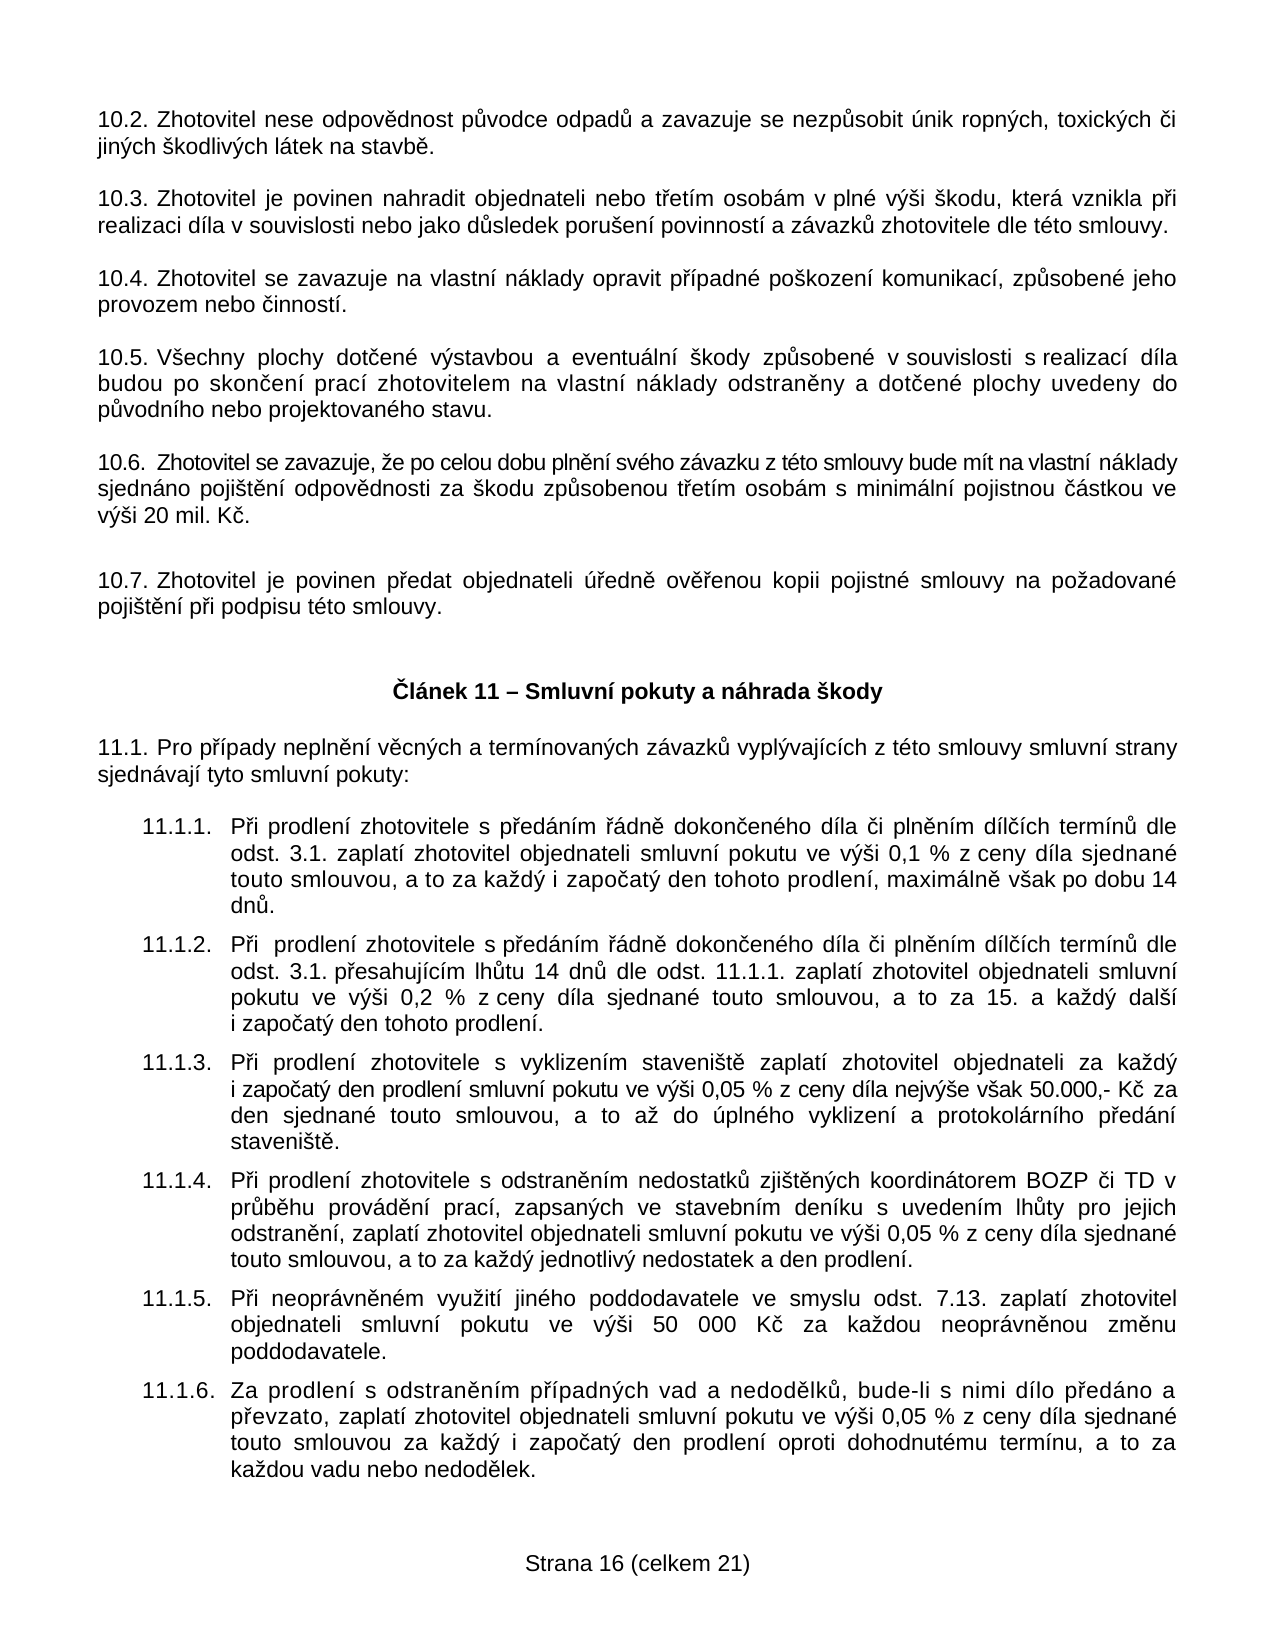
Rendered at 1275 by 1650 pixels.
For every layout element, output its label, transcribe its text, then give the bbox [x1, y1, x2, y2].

list Zhotovitel je povinen nahradit objednateli nebo třetím osobám v plné výši škodu, která vznikla při realizaci díla v souvislosti nebo jako důsledek porušení povinností a závazků zhotovitele dle této smlouvy. [97, 185, 1177, 238]
list Při prodlení zhotovitele s předáním řádně dokončeného díla či plněním dílčích termínů dle odst. 3.1. přesahujícím lhůtu 14 dnů dle odst. 11.1.1. zaplatí zhotovitel objednateli smluvní pokutu ve výši 0,2 % z ceny díla sjednané touto smlouvou, a to za 15. a každý další i započatý den tohoto prodlení. [142, 931, 1177, 1037]
list Všechny plochy dotčené výstavbou a eventuální škody způsobené v souvislosti s realizací díla budou po skončení prací zhotovitelem na vlastní náklady odstraněny a dotčené plochy uvedeny do původního nebo projektovaného stavu. [97, 343, 1177, 423]
list Zhotovitel se zavazuje, že po celou dobu plnění svého závazku z této smlouvy bude mít na vlastní náklady sjednáno pojištění odpovědnosti za škodu způsobenou třetím osobám s minimální pojistnou částkou ve výši 20 mil. Kč. [97, 449, 1177, 528]
list Pro případy neplnění věcných a termínovaných závazků vyplývajících z této smlouvy smluvní strany sjednávají tyto smluvní pokuty: [97, 734, 1177, 787]
list Při prodlení zhotovitele s odstraněním nedostatků zjištěných koordinátorem BOZP či TD v průběhu provádění prací, zapsaných ve stavebním deníku s uvedením lhůty pro jejich odstranění, zaplatí zhotovitel objednateli smluvní pokutu ve výši 0,05 % z ceny díla sjednané touto smlouvou, a to za každý jednotlivý nedostatek a den prodlení. [142, 1167, 1177, 1272]
list Zhotovitel je povinen předat objednateli úředně ověřenou kopii pojistné smlouvy na požadované pojištění při podpisu této smlouvy. [97, 567, 1177, 619]
list Při prodlení zhotovitele s předáním řádně dokončeného díla či plněním dílčích termínů dle odst. 3.1. zaplatí zhotovitel objednateli smluvní pokutu ve výši 0,1 % z ceny díla sjednané touto smlouvou, a to za každý i započatý den tohoto prodlení, maximálně však po dobu 14 dnů. [142, 813, 1177, 919]
list Zhotovitel se zavazuje na vlastní náklady opravit případné poškození komunikací, způsobené jeho provozem nebo činností. [97, 264, 1177, 317]
list Zhotovitel nese odpovědnost původce odpadů a zavazuje se nezpůsobit únik ropných, toxických či jiných škodlivých látek na stavbě. [97, 106, 1177, 159]
list Při neoprávněném využití jiného poddodavatele ve smyslu odst. 7.13. zaplatí zhotovitel objednateli smluvní pokutu ve výši 50 000 Kč za každou neoprávněnou změnu poddodavatele. [142, 1285, 1177, 1364]
text Článek 11 – Smluvní pokuty a náhrada škody [97, 678, 1177, 704]
list Za prodlení s odstraněním případných vad a nedodělků, bude-li s nimi dílo předáno a převzato, zaplatí zhotovitel objednateli smluvní pokutu ve výši 0,05 % z ceny díla sjednané touto smlouvou za každý i započatý den prodlení oproti dohodnutému termínu, a to za každou vadu nebo nedodělek. [142, 1377, 1177, 1482]
list Při prodlení zhotovitele s vyklizením staveniště zaplatí zhotovitel objednateli za každý i započatý den prodlení smluvní pokutu ve výši 0,05 % z ceny díla nejvýše však 50.000,- Kč za den sjednané touto smlouvou, a to až do úplného vyklizení a protokolárního předání staveniště. [142, 1049, 1177, 1154]
